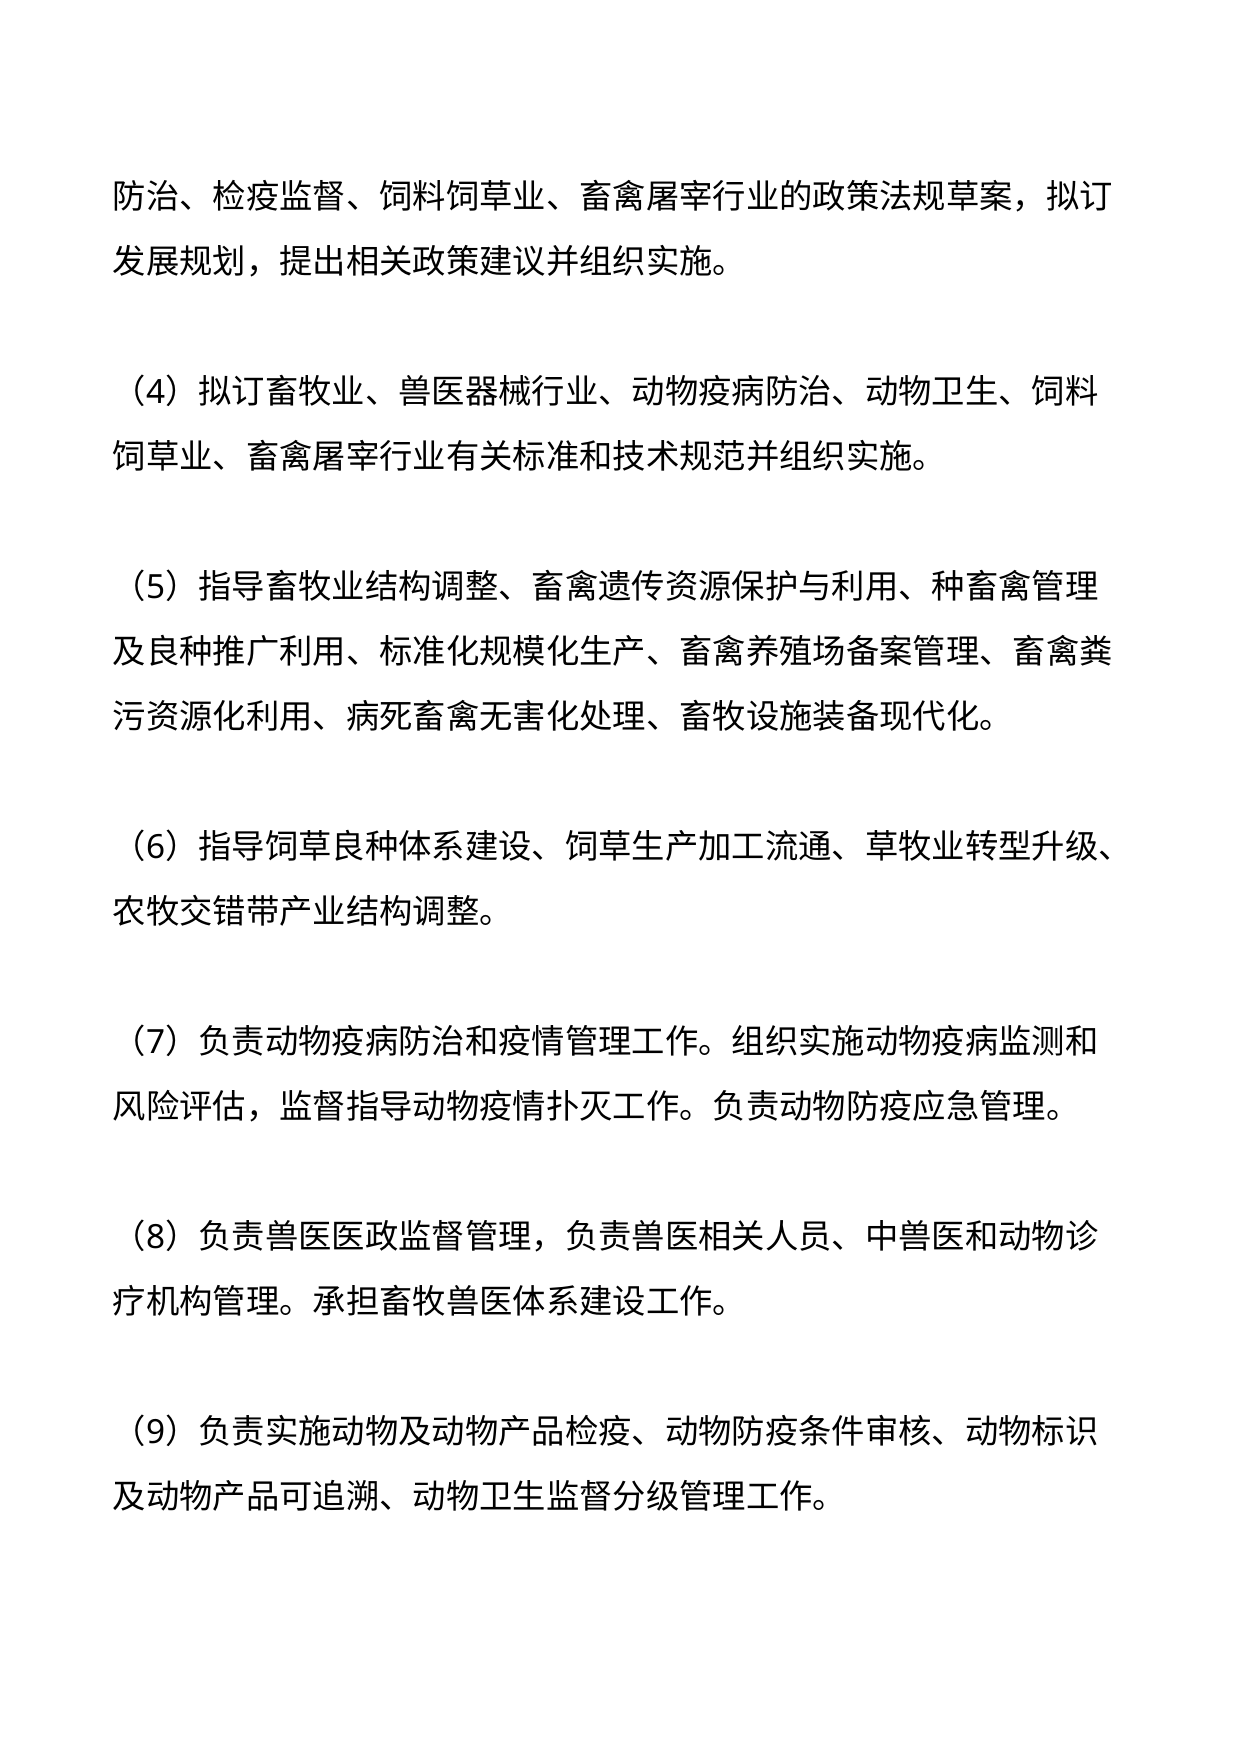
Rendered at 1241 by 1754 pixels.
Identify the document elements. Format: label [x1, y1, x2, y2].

text [112, 162, 1128, 1527]
